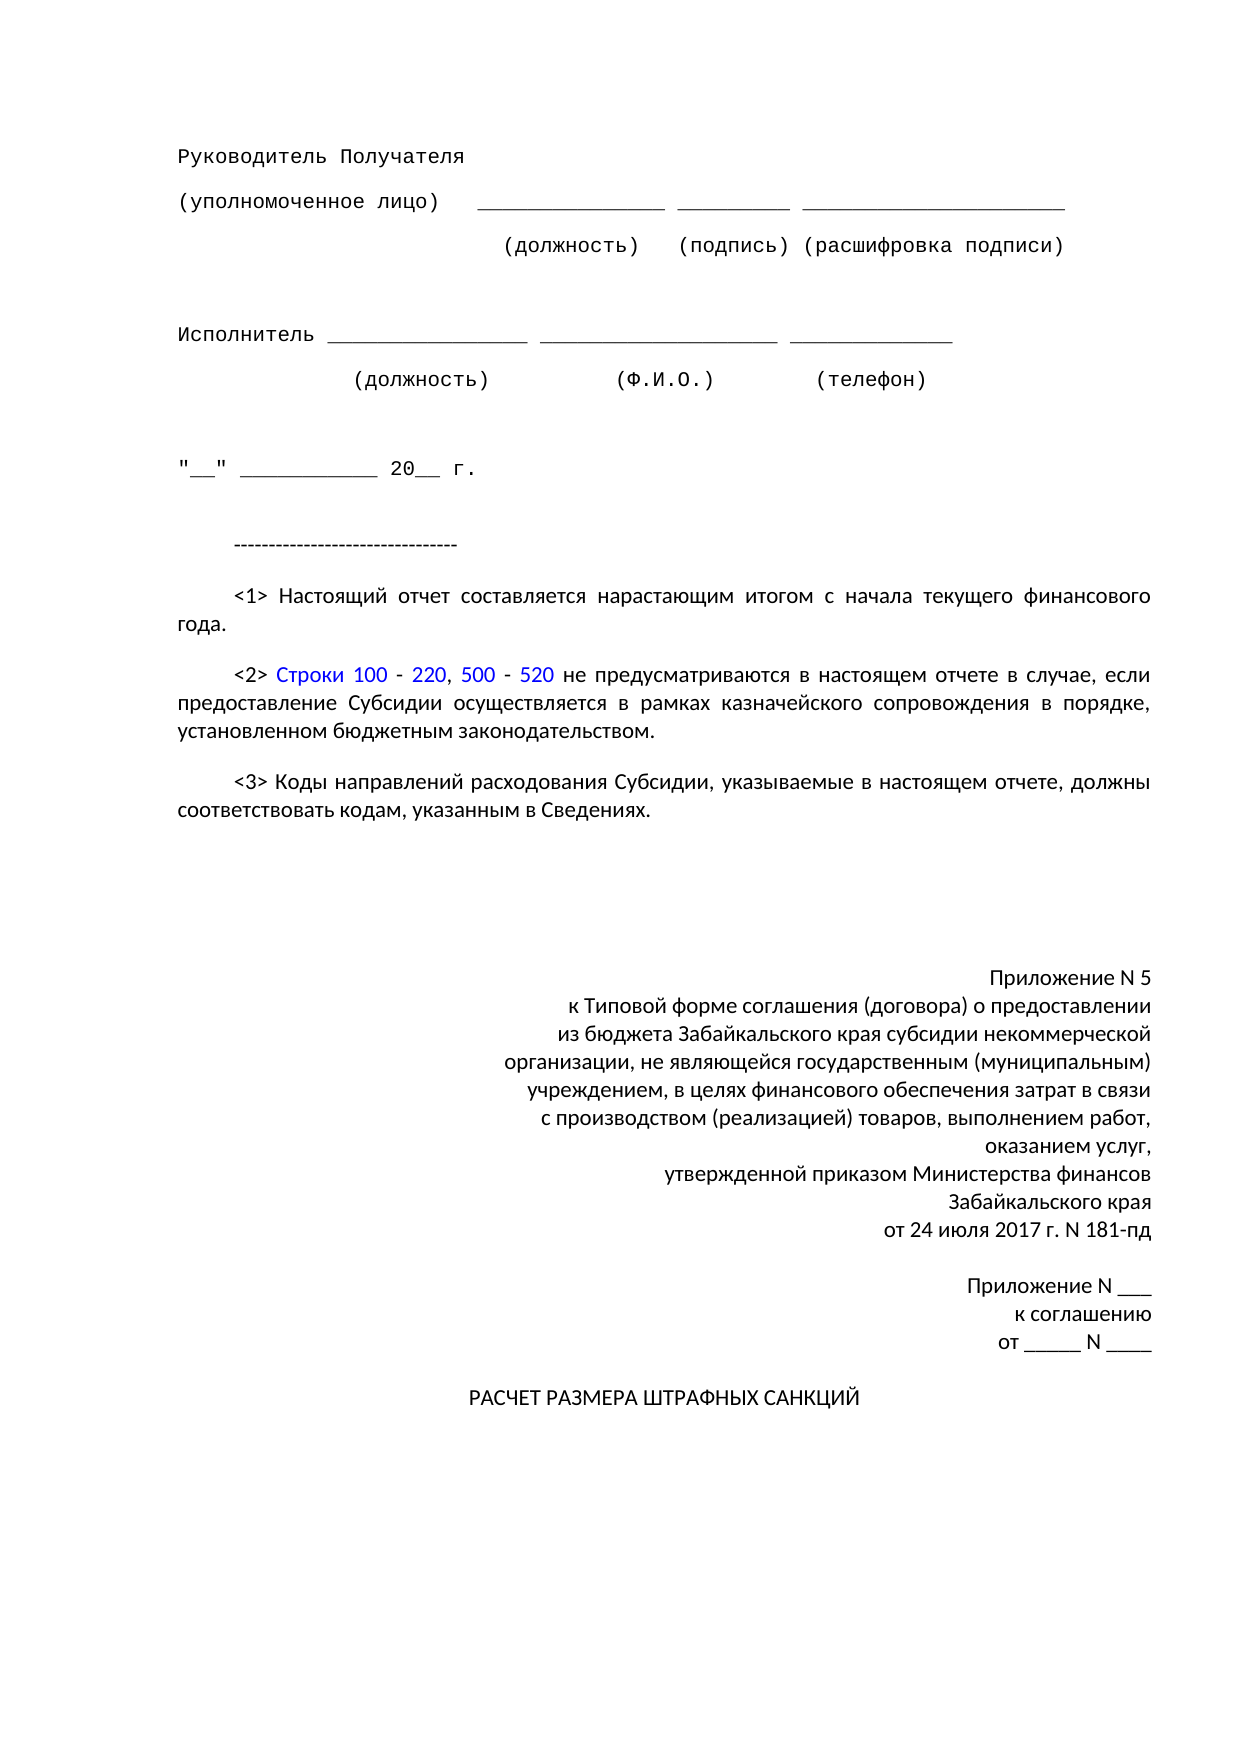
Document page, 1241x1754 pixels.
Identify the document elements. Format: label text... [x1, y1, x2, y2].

text -------------------------------- [177, 530, 1152, 558]
text Приложение N ___ [177, 1271, 1152, 1299]
text <3> Коды направлений расходования Субсидии, указываемые в настоящем отчете, должны соответствовать кодам, указанным в Сведениях. [177, 767, 1152, 823]
text учреждением, в целях финансового обеспечения затрат в связи [177, 1075, 1152, 1103]
text от 24 июля 2017 г. N 181-пд [177, 1215, 1152, 1243]
text с производством (реализацией) товаров, выполнением работ, [177, 1103, 1152, 1131]
text Приложение N 5 [177, 963, 1152, 991]
text (уполномоченное лицо) _______________ _________ _____________________ [177, 191, 1152, 214]
text организации, не являющейся государственным (муниципальным) [177, 1047, 1152, 1075]
text оказанием услуг, [177, 1131, 1152, 1159]
text <2> Строки 100 - 220, 500 - 520 не предусматриваются в настоящем отчете в случае, если предоставление Субсидии осуществляется в рамках казначейского сопровождения в порядке, установленном бюджетным законодательством. [177, 660, 1152, 744]
text утвержденной приказом Министерства финансов [177, 1159, 1152, 1187]
text Руководитель Получателя [177, 146, 1152, 170]
text (должность) (подпись) (расшифровка подписи) [177, 235, 1152, 259]
text РАСЧЕТ РАЗМЕРА ШТРАФНЫХ САНКЦИЙ [177, 1383, 1152, 1411]
text Исполнитель ________________ ___________________ _____________ [177, 324, 1152, 348]
text <1> Настоящий отчет составляется нарастающим итогом с начала текущего финансового года. [177, 581, 1152, 637]
text "__" ___________ 20__ г. [177, 457, 1152, 481]
text к соглашению [177, 1299, 1152, 1327]
text от _____ N ____ [177, 1327, 1152, 1355]
text (должность) (Ф.И.О.) (телефон) [177, 368, 1152, 392]
text из бюджета Забайкальского края субсидии некоммерческой [177, 1019, 1152, 1047]
text Забайкальского края [177, 1187, 1152, 1215]
text к Типовой форме соглашения (договора) о предоставлении [177, 991, 1152, 1019]
